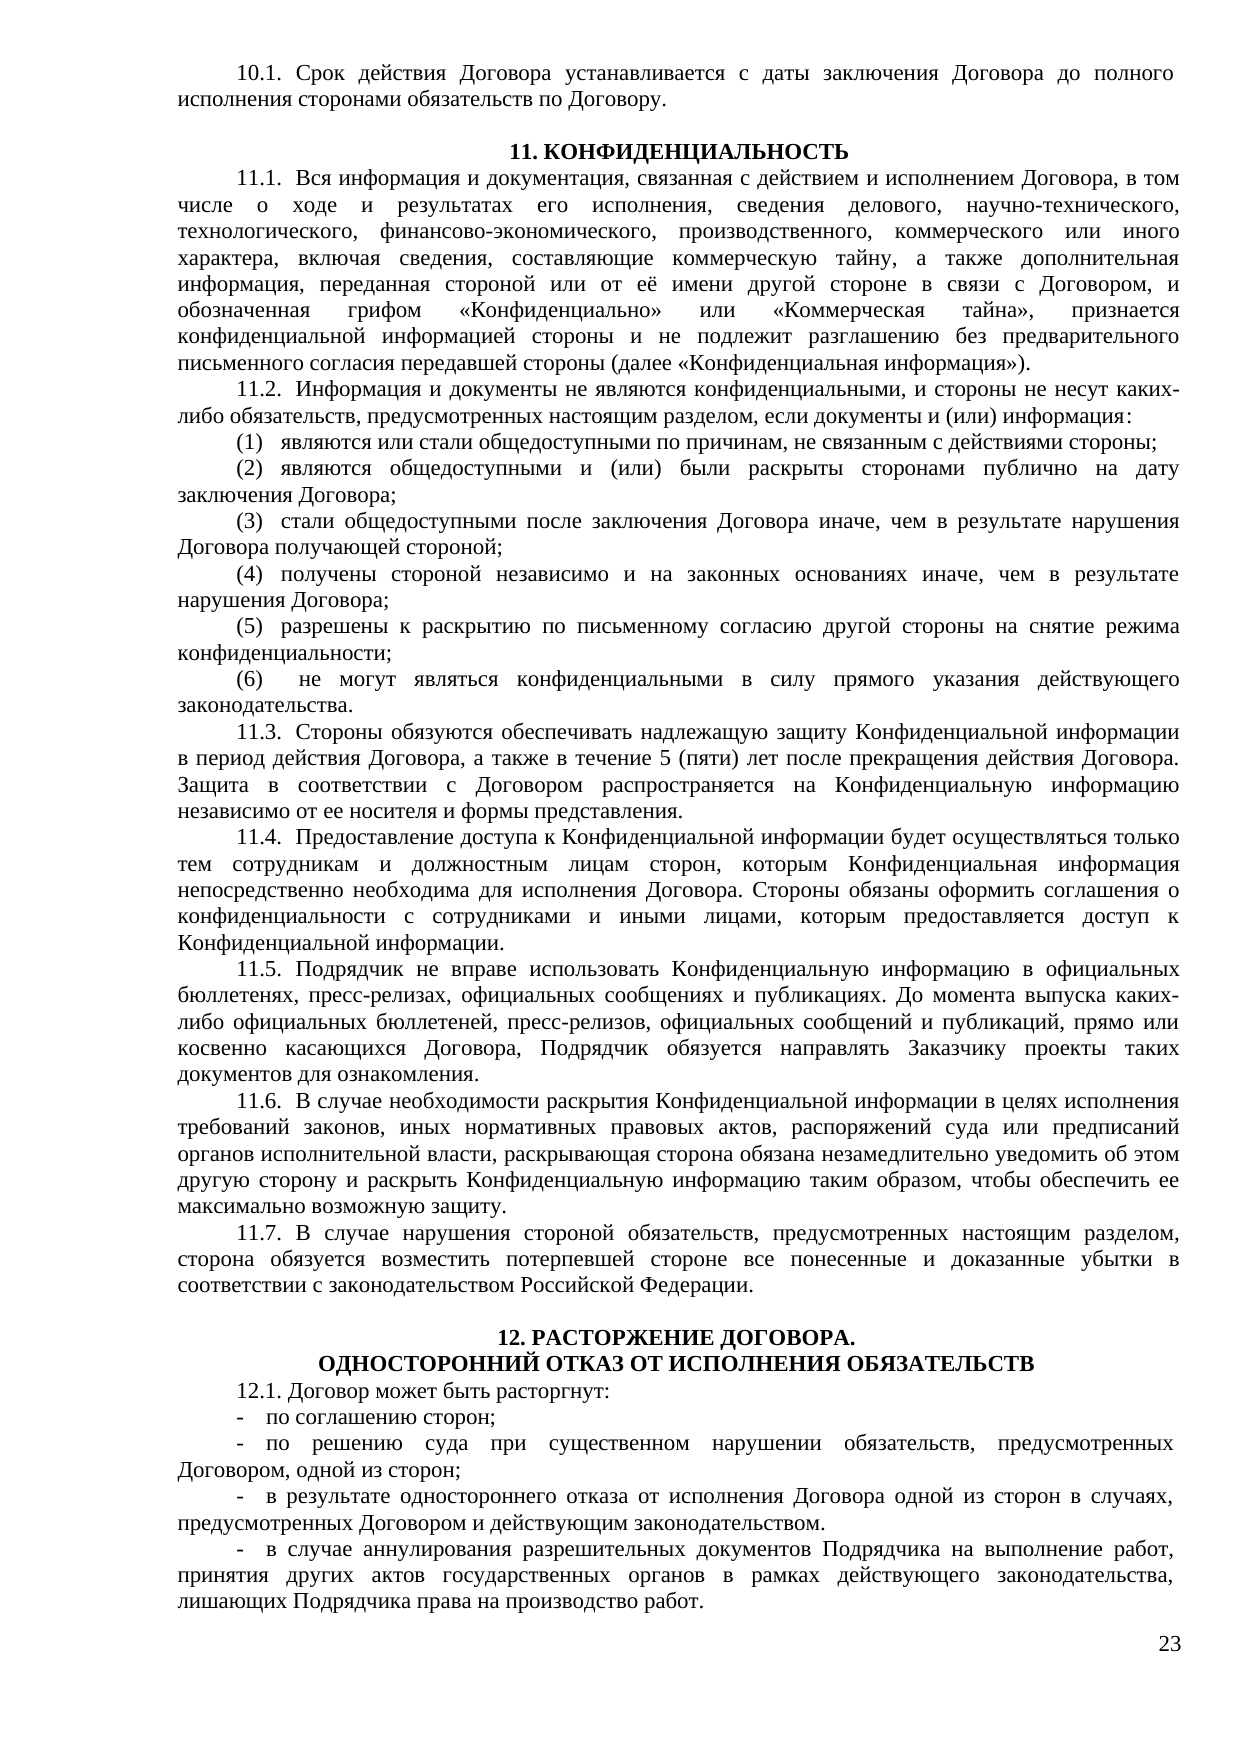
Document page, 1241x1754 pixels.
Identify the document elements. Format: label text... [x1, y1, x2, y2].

text являются общедоступными и (или) были раскрыты сторонами публично на дату заключения Договора; [177, 454, 1181, 507]
list 11.5. Подрядчик не вправе использовать Конфиденциальную информацию в официальных бюллетенях, пресс-релизах, официальных сообщениях и публикациях. До момента выпуска каких-либо официальных бюллетеней, пресс-релизов, официальных сообщений и публикаций, прямо или косвенно касающихся Договора, Подрядчик обязуется направлять Заказчику проекты таких документов для ознакомления. [177, 955, 1181, 1087]
text 11. КОНФИДЕНЦИАЛЬНОСТЬ [177, 138, 1181, 164]
text стали общедоступными после заключения Договора иначе, чем в результате нарушения Договора получающей стороной; [177, 507, 1181, 560]
list 11.7. В случае нарушения стороной обязательств, предусмотренных настоящим разделом, сторона обязуется возместить потерпевшей стороне все понесенные и доказанные убытки в соответствии с законодательством Российской Федерации. [177, 1219, 1181, 1298]
text - по соглашению сторон; [177, 1403, 1175, 1429]
list 11.4. Предоставление доступа к Конфиденциальной информации будет осуществляться только тем сотрудникам и должностным лицам сторон, которым Конфиденциальная информация непосредственно необходима для исполнения Договора. Стороны обязаны оформить соглашения о конфиденциальности с сотрудниками и иными лицами, которым предоставляется доступ к Конфиденциальной информации. [177, 823, 1181, 955]
text - в случае аннулирования разрешительных документов Подрядчика на выполнение работ, принятия других актов государственных органов в рамках действующего законодательства, лишающих Подрядчика права на производство работ. [177, 1535, 1175, 1614]
list 11.1. Вся информация и документация, связанная с действием и исполнением Договора, в том числе о ходе и результатах его исполнения, сведения делового, научно-технического, технологического, финансово-экономического, производственного, коммерческого или иного характера, включая сведения, составляющие коммерческую тайну, а также дополнительная информация, переданная стороной или от её имени другой стороне в связи с Договором, и обозначенная грифом «Конфиденциально» или «Коммерческая тайна», признается конфиденциальной информацией стороны и не подлежит разглашению без предварительного письменного согласия передавшей стороны (далее «Конфиденциальная информация»). [177, 164, 1181, 375]
text - по решению суда при существенном нарушении обязательств, предусмотренных Договором, одной из сторон; [177, 1429, 1175, 1482]
list 11.3. Стороны обязуются обеспечивать надлежащую защиту Конфиденциальной информации в период действия Договора, а также в течение 5 (пяти) лет после прекращения действия Договора. Защита в соответствии с Договором распространяется на Конфиденциальную информацию независимо от ее носителя и формы представления. [177, 718, 1181, 823]
text 10.1. Срок действия Договора устанавливается с даты заключения Договора до полного исполнения сторонами обязательств по Договору. [177, 59, 1175, 112]
text ОДНОСТОРОННИЙ ОТКАЗ ОТ ИСПОЛНЕНИЯ ОБЯЗАТЕЛЬСТВ [177, 1350, 1175, 1377]
list 11.2. Информация и документы не являются конфиденциальными, и стороны не несут каких-либо обязательств, предусмотренных настоящим разделом, если документы и (или) информация: [177, 375, 1181, 428]
text получены стороной независимо и на законных основаниях иначе, чем в результате нарушения Договора; [177, 560, 1181, 612]
text являются или стали общедоступными по причинам, не связанным с действиями стороны; [177, 428, 1181, 454]
list 11.6. В случае необходимости раскрытия Конфиденциальной информации в целях исполнения требований законов, иных нормативных правовых актов, распоряжений суда или предписаний органов исполнительной власти, раскрывающая сторона обязана незамедлительно уведомить об этом другую сторону и раскрыть Конфиденциальную информацию таким образом, чтобы обеспечить ее максимально возможную защиту. [177, 1087, 1181, 1219]
text 12. РАСТОРЖЕНИЕ ДОГОВОРА. [177, 1324, 1175, 1350]
text не могут являться конфиденциальными в силу прямого указания действующего законодательства. [177, 665, 1181, 718]
text разрешены к раскрытию по письменному согласию другой стороны на снятие режима конфиденциальности; [177, 612, 1181, 665]
text - в результате одностороннего отказа от исполнения Договора одной из сторон в случаях, предусмотренных Договором и действующим законодательством. [177, 1482, 1175, 1535]
text 12.1. Договор может быть расторгнут: [177, 1377, 1175, 1403]
